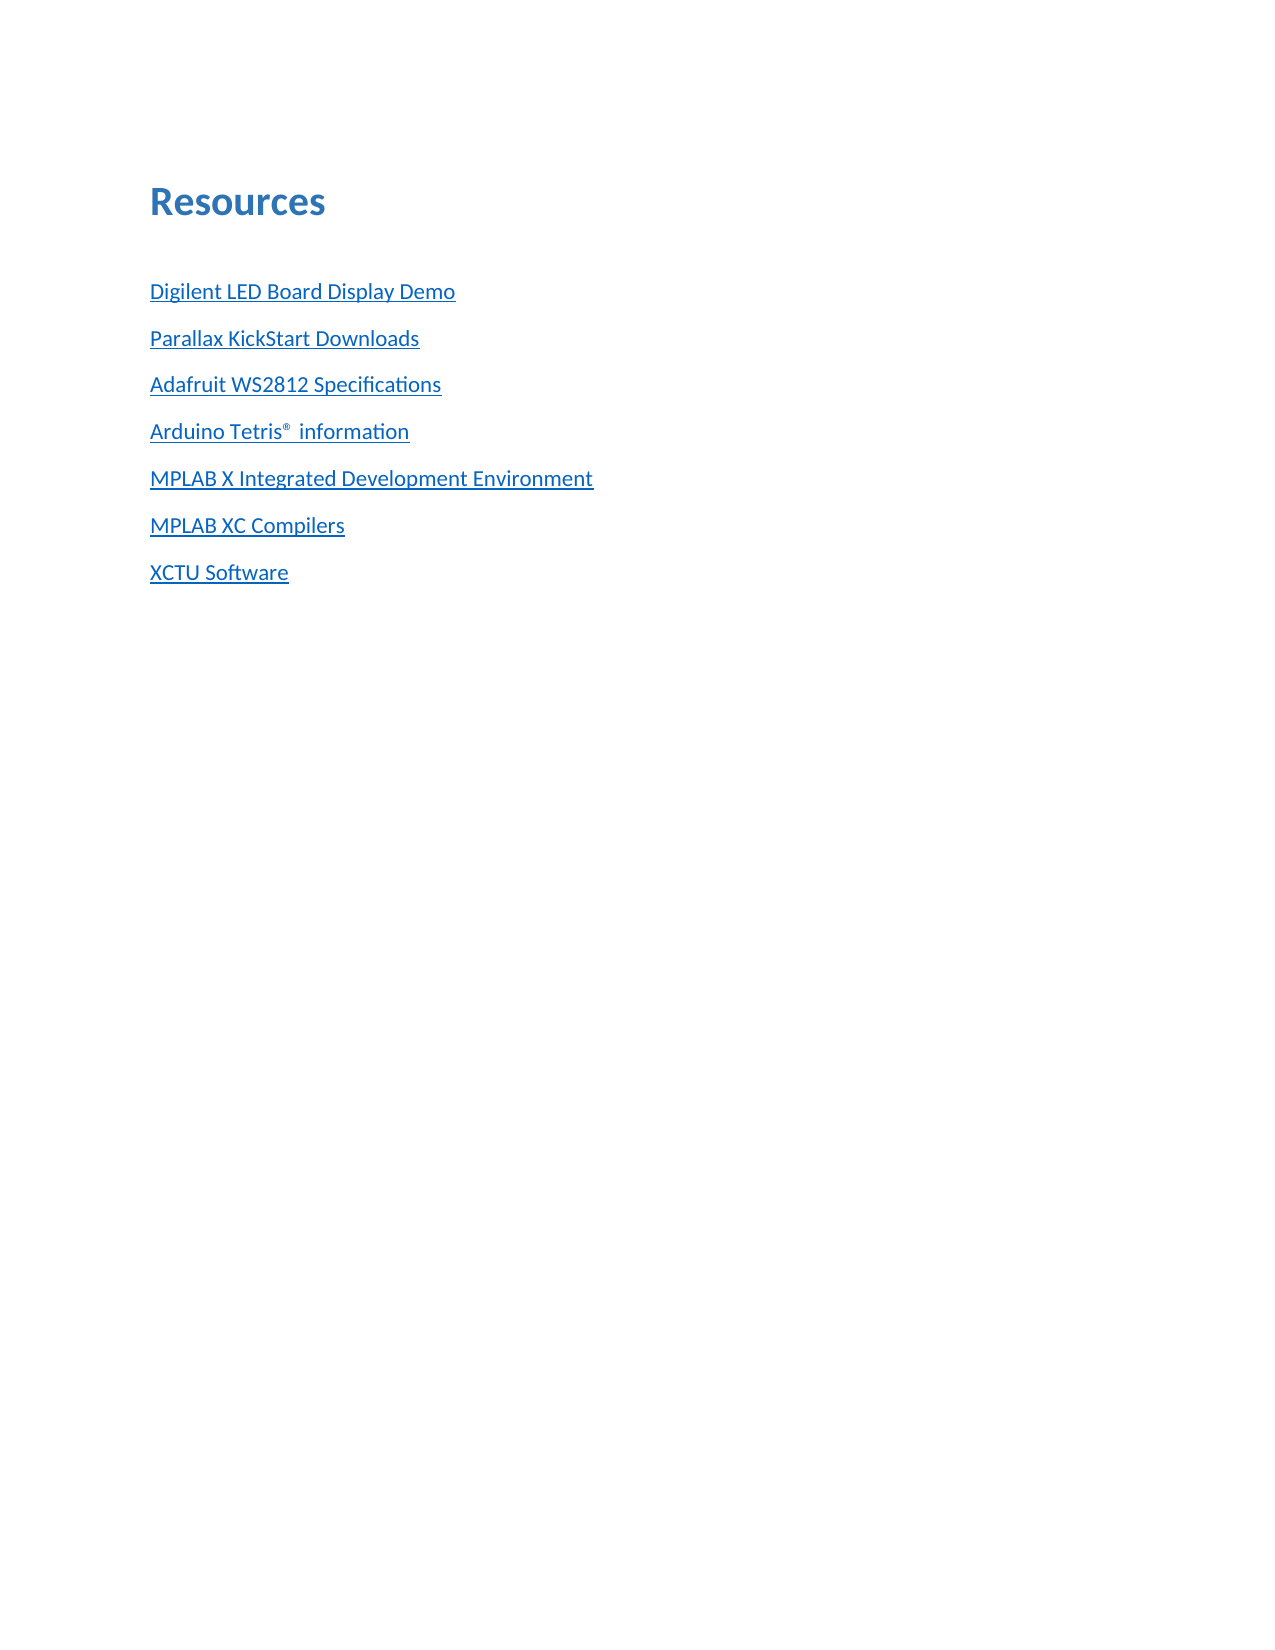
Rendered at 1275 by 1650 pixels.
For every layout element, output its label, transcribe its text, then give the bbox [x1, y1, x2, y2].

text Arduino Tetris® information [150, 417, 1125, 445]
subtitle Resources [150, 175, 1125, 226]
text XCTU Software [150, 558, 1125, 586]
text MPLAB XC Compilers [150, 511, 1125, 539]
text Parallax KickStart Downloads [150, 324, 1125, 352]
text Adafruit WS2812 Specifications [150, 371, 1125, 398]
text MPLAB X Integrated Development Environment [150, 464, 1125, 492]
text Digilent LED Board Display Demo [150, 277, 1125, 305]
